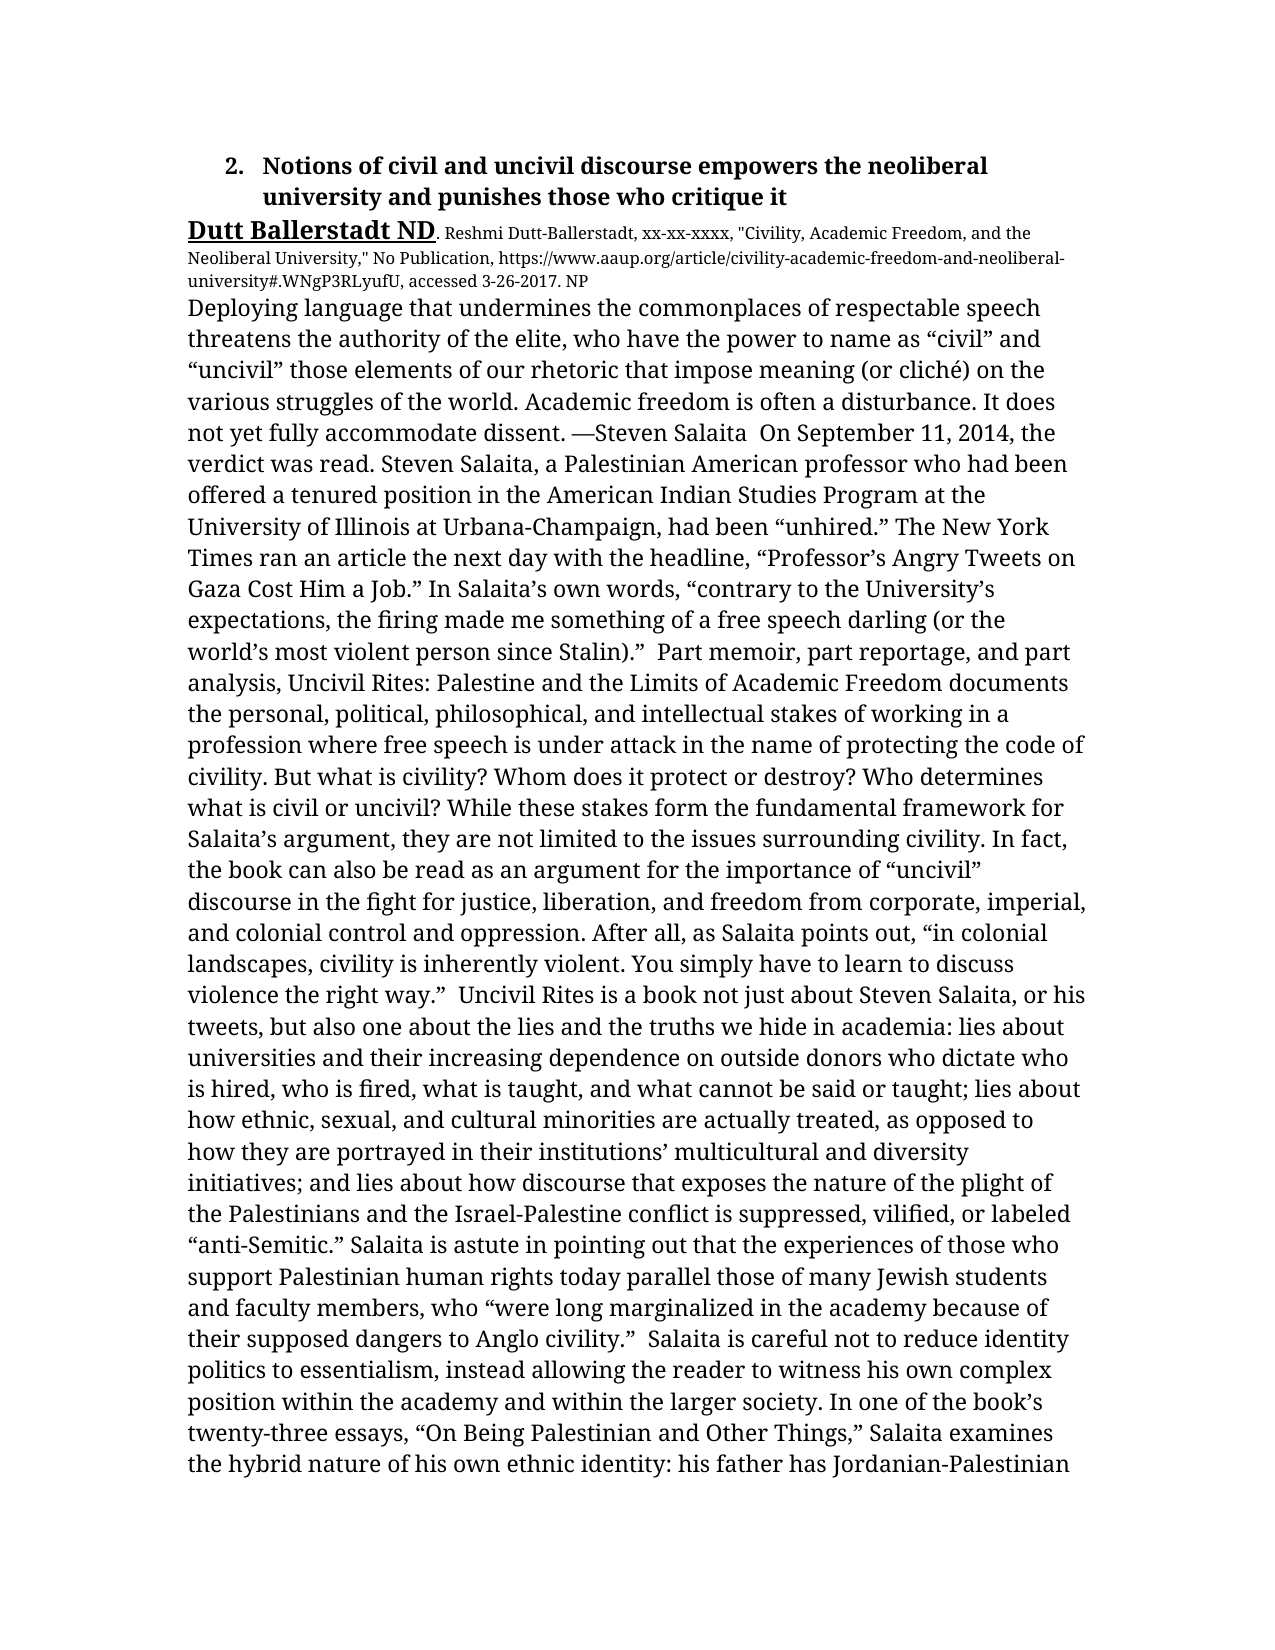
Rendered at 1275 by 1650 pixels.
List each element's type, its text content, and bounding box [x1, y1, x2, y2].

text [187, 292, 1087, 1479]
text Dutt Ballerstadt ND. Reshmi Dutt-Ballerstadt, xx-xx-xxxx, "Civility, Academic Freedom, and the Neoliberal University," No Publication, https://www.aaup.org/article/civility-academic-freedom-and-neoliberal-university#.WNgP3RLyufU, accessed 3-26-2017. NP [187, 212, 1087, 292]
subtitle Notions of civil and uncivil discourse empowers the neoliberal university and punishes those who critique it [225, 150, 1087, 212]
